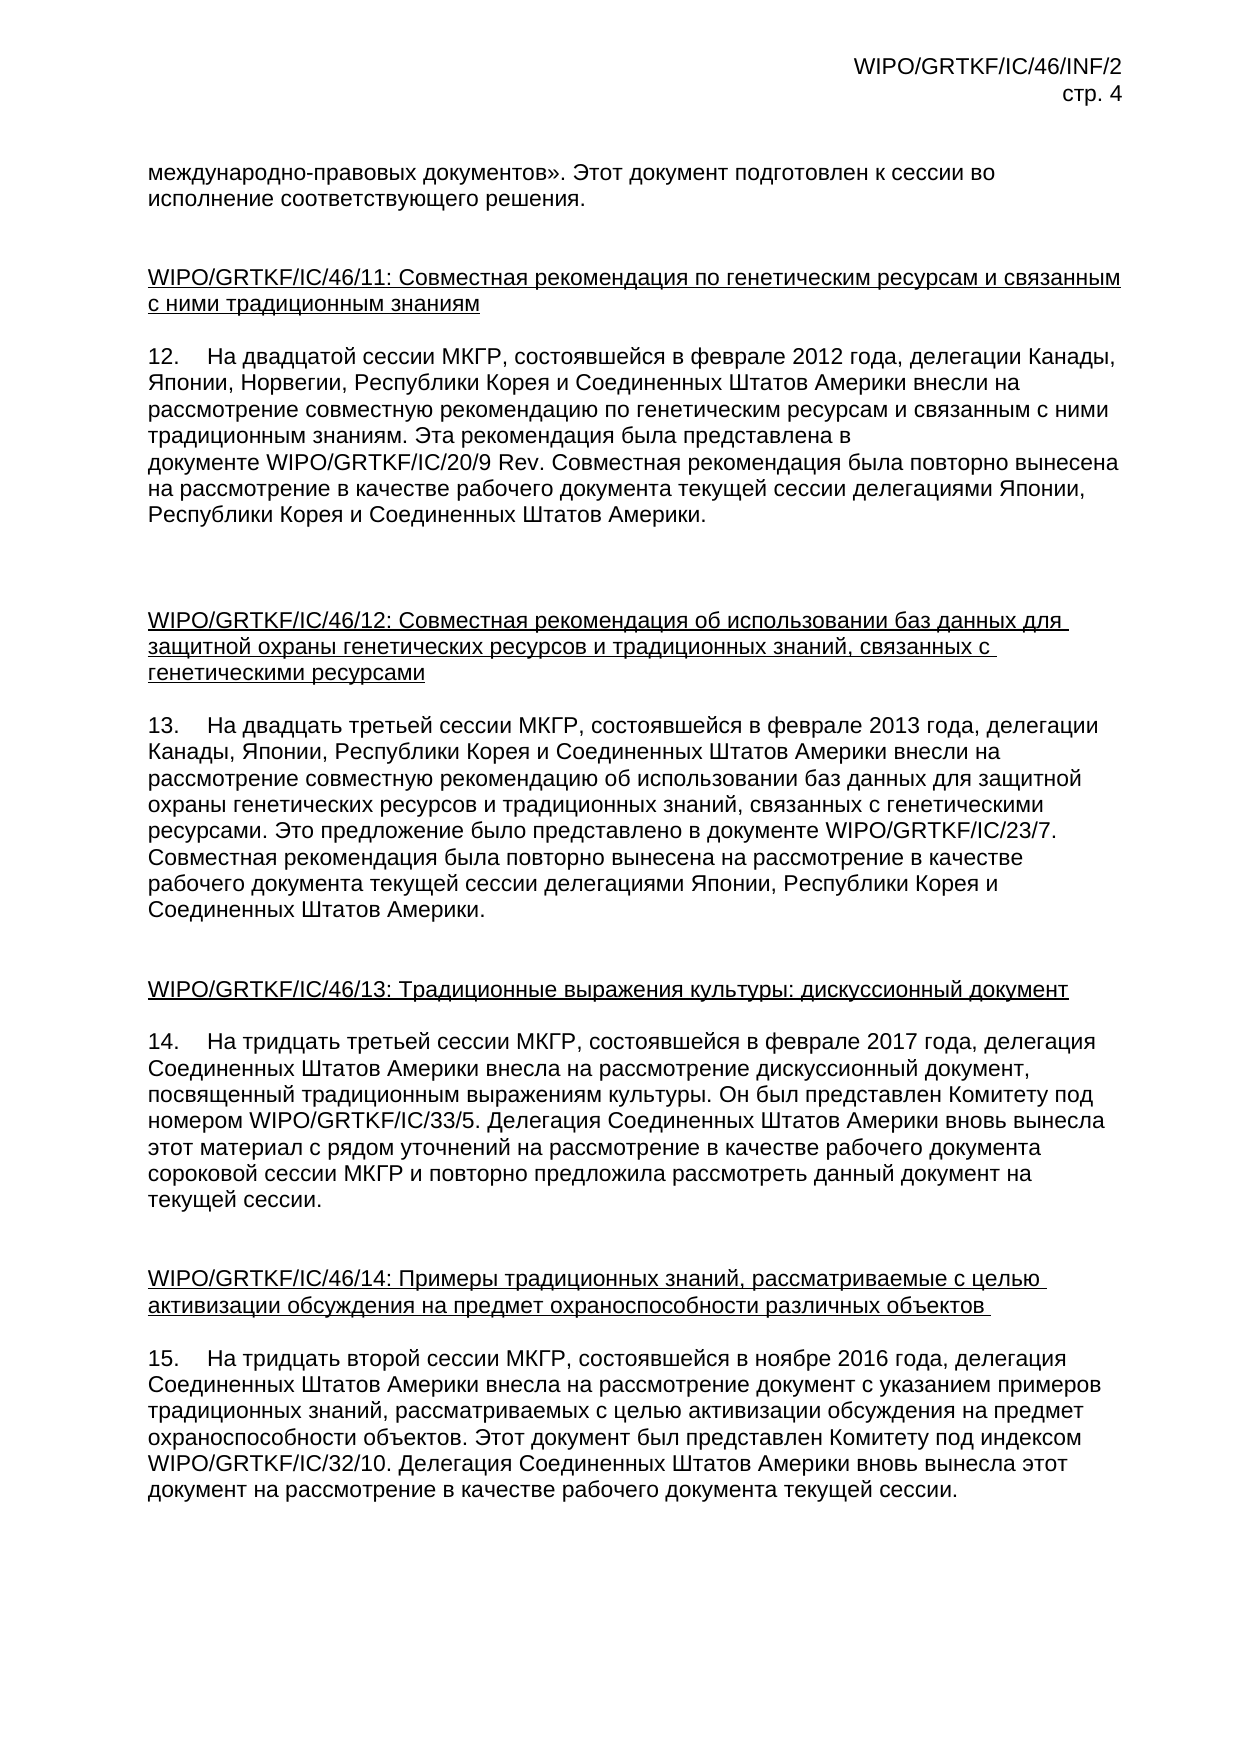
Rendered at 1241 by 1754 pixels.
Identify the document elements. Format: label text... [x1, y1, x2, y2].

list WIPO/GRTKF/IC/46/12: Совместная рекомендация об использовании баз данных для защитной охраны генетических ресурсов и традиционных знаний, связанных с генетическими ресурсами [148, 607, 1122, 686]
list На двадцатой сессии МКГР, состоявшейся в феврале 2012 года, делегации Канады, Японии, Норвегии, Республики Корея и Соединенных Штатов Америки внесли на рассмотрение совместную рекомендацию по генетическим ресурсам и связанным с ними традиционным знаниям. Эта рекомендация была представлена в документе WIPO/GRTKF/IC/20/9 Rev. Совместная рекомендация была повторно вынесена на рассмотрение в качестве рабочего документа текущей сессии делегациями Японии, Республики Корея и Соединенных Штатов Америки. [148, 343, 1122, 527]
list На тридцать третьей сессии МКГР, состоявшейся в феврале 2017 года, делегация Соединенных Штатов Америки внесла на рассмотрение дискуссионный документ, посвященный традиционным выражениям культуры. Он был представлен Комитету под номером WIPO/GRTKF/IC/33/5. Делегация Соединенных Штатов Америки вновь вынесла этот материал с рядом уточнений на рассмотрение в качестве рабочего документа сороковой сессии МКГР и повторно предложила рассмотреть данный документ на текущей сессии. [148, 1028, 1122, 1213]
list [148, 158, 1122, 211]
list WIPO/GRTKF/IC/46/13: Традиционные выражения культуры: дискуссионный документ [148, 976, 1122, 1002]
list На двадцать третьей сессии МКГР, состоявшейся в феврале 2013 года, делегации Канады, Японии, Республики Корея и Соединенных Штатов Америки внесли на рассмотрение совместную рекомендацию об использовании баз данных для защитной охраны генетических ресурсов и традиционных знаний, связанных с генетическими ресурсами. Это предложение было представлено в документе WIPO/GRTKF/IC/23/7. Совместная рекомендация была повторно вынесена на рассмотрение в качестве рабочего документа текущей сессии делегациями Японии, Республики Корея и Соединенных Штатов Америки. [148, 712, 1122, 923]
list WIPO/GRTKF/IC/46/11: Совместная рекомендация по генетическим ресурсам и связанным с ними традиционным знаниям [148, 264, 1122, 317]
list WIPO/GRTKF/IC/46/14: Примеры традиционных знаний, рассматриваемые с целью активизации обсуждения на предмет охраноспособности различных объектов [148, 1265, 1122, 1318]
list На тридцать второй сессии МКГР, состоявшейся в ноябре 2016 года, делегация Соединенных Штатов Америки внесла на рассмотрение документ с указанием примеров традиционных знаний, рассматриваемых с целью активизации обсуждения на предмет охраноспособности объектов. Этот документ был представлен Комитету под индексом WIPO/GRTKF/IC/32/10. Делегация Соединенных Штатов Америки вновь вынесла этот документ на рассмотрение в качестве рабочего документа текущей сессии. [148, 1344, 1122, 1503]
